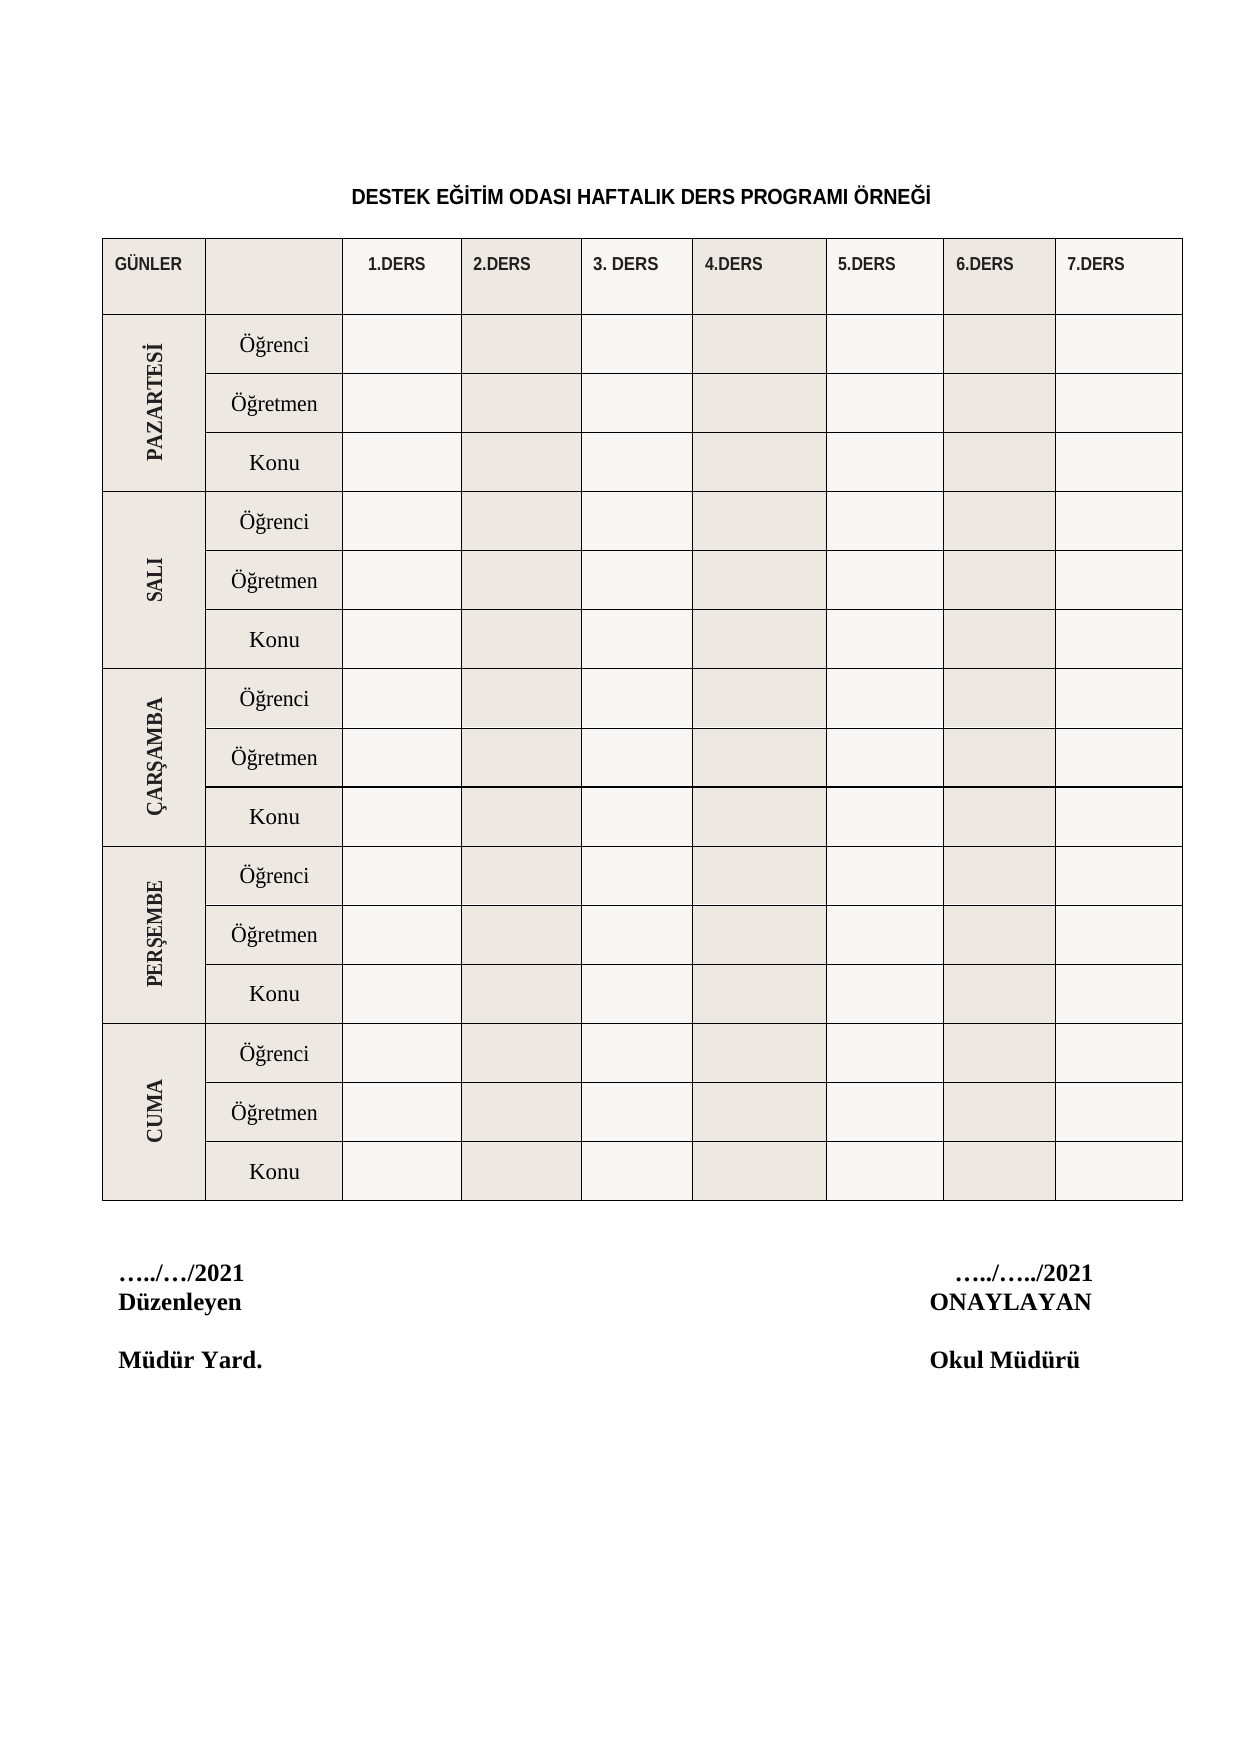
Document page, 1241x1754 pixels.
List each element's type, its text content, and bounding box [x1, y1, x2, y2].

table_cell [693, 374, 826, 432]
table_cell [1056, 729, 1182, 786]
table_cell [343, 492, 461, 550]
table_cell [944, 433, 1055, 491]
table_cell PAZARTESİ [103, 315, 205, 491]
table_cell [944, 315, 1055, 373]
subtitle DESTEK EĞİTİM ODASI HAFTALIK DERS PROGRAMI ÖRNEĞİ [131, 184, 1152, 209]
table_cell Öğrenci [206, 847, 342, 904]
table_cell [827, 551, 943, 609]
table_cell [1056, 788, 1182, 846]
table_cell [827, 729, 943, 786]
table_cell [343, 788, 461, 846]
table_cell [827, 433, 943, 491]
table_cell [582, 610, 692, 668]
table_cell [1056, 315, 1182, 373]
table_cell Öğretmen [206, 374, 342, 432]
table_cell Öğretmen [206, 1083, 342, 1141]
table_cell [343, 433, 461, 491]
table_cell [1056, 1024, 1182, 1082]
table_cell [944, 1083, 1055, 1141]
table_cell [944, 492, 1055, 550]
table_cell [693, 1024, 826, 1082]
table_cell [462, 315, 581, 373]
table_cell [944, 847, 1055, 904]
table_cell [827, 1142, 943, 1200]
table_cell PERŞEMBE [103, 847, 205, 1023]
table_cell [343, 965, 461, 1023]
table_cell [693, 788, 826, 846]
table_cell [827, 788, 943, 846]
table_cell Konu [206, 965, 342, 1023]
table_cell [944, 1024, 1055, 1082]
table_cell Öğrenci [206, 492, 342, 550]
table_cell [944, 669, 1055, 727]
table_cell [462, 1024, 581, 1082]
table_cell [693, 492, 826, 550]
table_cell [827, 1083, 943, 1141]
table_cell [693, 1142, 826, 1200]
table_cell [827, 1024, 943, 1082]
table_cell Öğrenci [206, 1024, 342, 1082]
table_cell [1056, 1083, 1182, 1141]
table_cell Öğretmen [206, 551, 342, 609]
table_cell Öğretmen [206, 906, 342, 964]
table_cell [343, 1024, 461, 1082]
table_cell [693, 551, 826, 609]
table_cell [693, 965, 826, 1023]
table_cell [462, 433, 581, 491]
table_cell [944, 965, 1055, 1023]
table_cell Öğretmen [206, 729, 342, 786]
table_cell [343, 610, 461, 668]
table_cell [462, 1142, 581, 1200]
table_cell [343, 551, 461, 609]
table_cell [462, 374, 581, 432]
table_cell [944, 551, 1055, 609]
table_cell [827, 669, 943, 727]
table_cell [1056, 669, 1182, 727]
table_cell [693, 669, 826, 727]
table_cell [1056, 551, 1182, 609]
table_cell [462, 610, 581, 668]
table_cell [343, 669, 461, 727]
table_cell [1056, 492, 1182, 550]
table_header 4.DERS [693, 239, 826, 314]
table_header 5.DERS [827, 239, 943, 314]
table_cell [827, 374, 943, 432]
table_cell [582, 788, 692, 846]
table_cell [343, 1142, 461, 1200]
table_cell [582, 551, 692, 609]
table_cell [693, 729, 826, 786]
table_cell [693, 610, 826, 668]
text Müdür Yard. Okul Müdürü [118, 1345, 1152, 1373]
table_cell CUMA [103, 1024, 205, 1200]
table_cell [462, 906, 581, 964]
table_cell [343, 906, 461, 964]
table_cell Konu [206, 433, 342, 491]
table_cell [944, 374, 1055, 432]
table_cell [1056, 433, 1182, 491]
table_cell [693, 847, 826, 904]
table_cell Öğrenci [206, 669, 342, 727]
table_header 7.DERS [1056, 239, 1182, 314]
table_cell SALI [103, 492, 205, 668]
table_cell [582, 965, 692, 1023]
table_cell [462, 551, 581, 609]
table_cell [944, 906, 1055, 964]
table_cell [827, 847, 943, 904]
table_cell [693, 1083, 826, 1141]
table_cell [582, 1142, 692, 1200]
text …../…/2021 …../…../2021 [118, 1258, 1152, 1287]
table_cell [1056, 965, 1182, 1023]
table_header [206, 239, 342, 314]
table_cell [582, 729, 692, 786]
table_cell [582, 374, 692, 432]
table_header 3. DERS [582, 239, 692, 314]
table_cell [827, 610, 943, 668]
table_cell [343, 729, 461, 786]
table_cell [582, 669, 692, 727]
table_cell Konu [206, 788, 342, 846]
table_cell [343, 847, 461, 904]
table_cell [827, 906, 943, 964]
table_cell [582, 1083, 692, 1141]
table_cell [462, 669, 581, 727]
table_cell [944, 729, 1055, 786]
table_cell [582, 906, 692, 964]
table_cell [343, 374, 461, 432]
table_cell [827, 965, 943, 1023]
table_cell [1056, 847, 1182, 904]
table_cell [693, 315, 826, 373]
table_cell [462, 788, 581, 846]
table_cell [693, 433, 826, 491]
table_header 2.DERS [462, 239, 581, 314]
table_header 6.DERS [944, 239, 1055, 314]
table_cell [582, 433, 692, 491]
table_cell [944, 610, 1055, 668]
table_cell [827, 492, 943, 550]
table_cell [462, 492, 581, 550]
table_cell [343, 315, 461, 373]
table_cell [1056, 374, 1182, 432]
table_cell Konu [206, 1142, 342, 1200]
table_cell [582, 847, 692, 904]
table_cell [582, 315, 692, 373]
table_cell [1056, 1142, 1182, 1200]
table_cell [462, 729, 581, 786]
table_cell Öğrenci [206, 315, 342, 373]
table_cell [944, 1142, 1055, 1200]
text Düzenleyen ONAYLAYAN [118, 1287, 1152, 1316]
table_cell [582, 492, 692, 550]
table_cell [1056, 906, 1182, 964]
table_cell [462, 1083, 581, 1141]
table_cell [462, 847, 581, 904]
table_cell [944, 788, 1055, 846]
table_cell ÇARŞAMBA [103, 669, 205, 846]
table_cell Konu [206, 610, 342, 668]
table_cell [343, 1083, 461, 1141]
table_cell [582, 1024, 692, 1082]
table_cell [1056, 610, 1182, 668]
table_cell [462, 965, 581, 1023]
table_cell [693, 906, 826, 964]
table_header GÜNLER [103, 239, 205, 314]
table_header 1.DERS [343, 239, 461, 314]
table_cell [827, 315, 943, 373]
